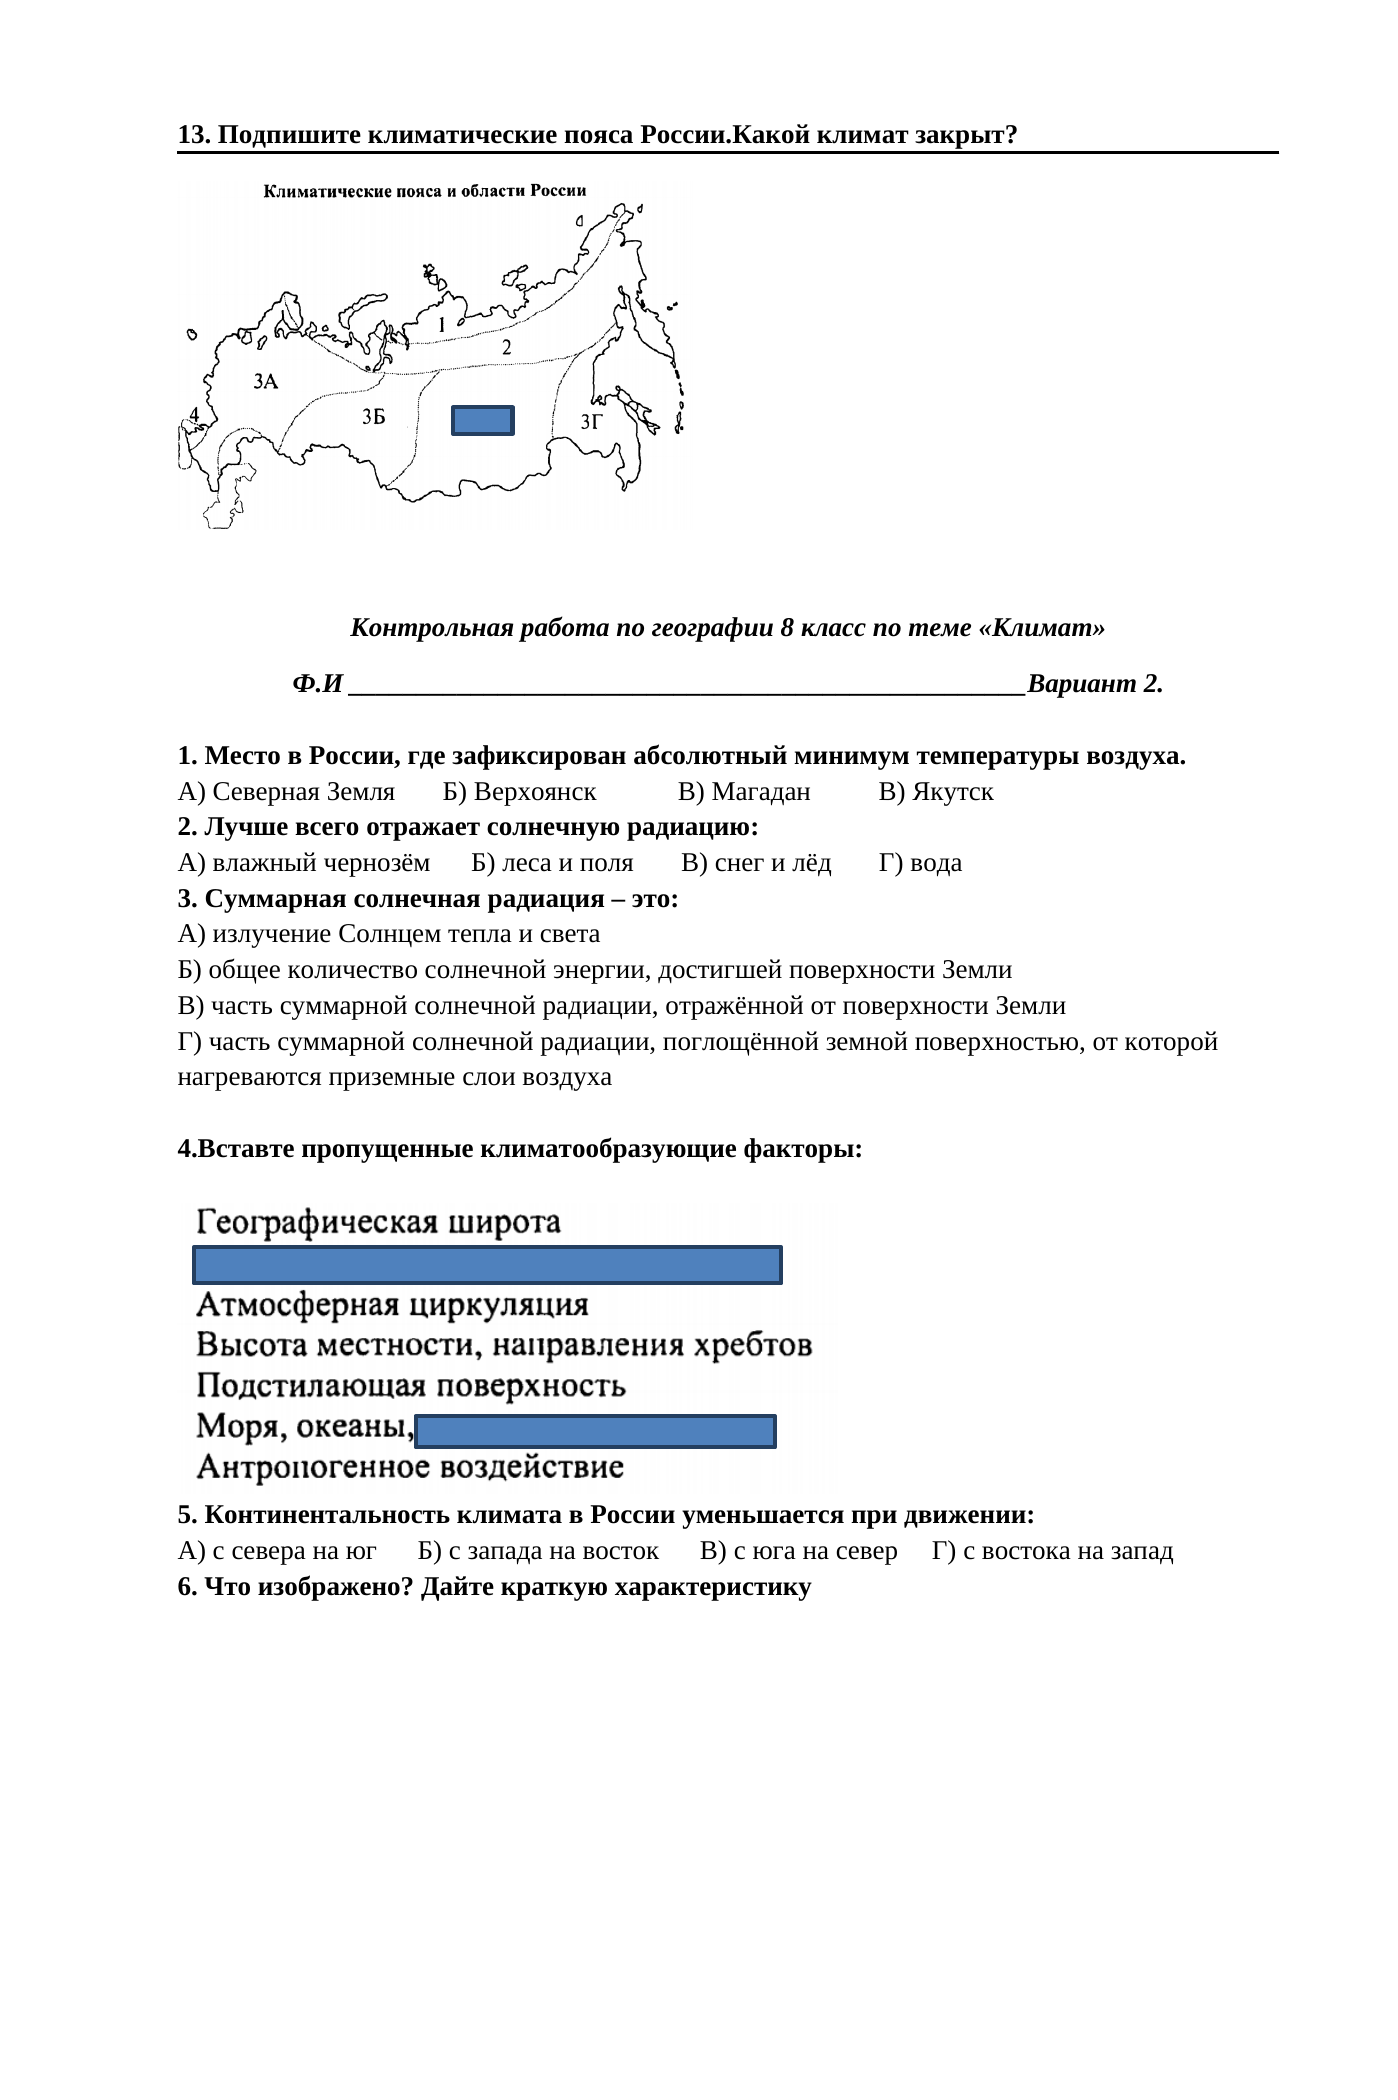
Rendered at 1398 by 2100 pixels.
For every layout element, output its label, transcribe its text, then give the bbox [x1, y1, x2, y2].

text Б) общее количество солнечной энергии, достигшей поверхности Земли [177, 953, 1279, 984]
text Г) часть суммарной солнечной радиации, поглощённой земной поверхностью, от которой нагреваются приземные слои воздуха [177, 1025, 1279, 1092]
text 1. Место в России, где зафиксирован абсолютный минимум температуры воздуха. [177, 739, 1279, 770]
text А) излучение Солнцем тепла и света [177, 918, 1279, 949]
text А) с севера на юг Б) с запада на восток В) с юга на север Г) с востока на запад [177, 1534, 1279, 1565]
text А) влажный чернозём Б) леса и поля В) снег и лёд Г) вода [177, 846, 1279, 877]
picture [177, 181, 693, 530]
text Ф.И __________________________________________________Вариант 2. [177, 667, 1279, 699]
text 2. Лучше всего отражает солнечную радиацию: [177, 810, 1279, 842]
text Контрольная работа по географии 8 класс по теме «Климат» [177, 611, 1279, 642]
text 6. Что изображено? Дайте краткую характеристику [177, 1569, 1279, 1601]
text 3. Суммарная солнечная радиация – это: [177, 882, 1279, 913]
text А) Северная Земля Б) Верхоянск В) Магадан В) Якутск [177, 775, 1279, 806]
picture [177, 1203, 839, 1494]
text 5. Континентальность климата в России уменьшается при движении: [177, 1498, 1279, 1529]
text 13. Подпишите климатические пояса России.Какой климат закрыт? [177, 118, 1279, 151]
text В) часть суммарной солнечной радиации, отражённой от поверхности Земли [177, 989, 1279, 1020]
text 4.Вставте пропущенные климатообразующие факторы: [177, 1132, 1279, 1163]
